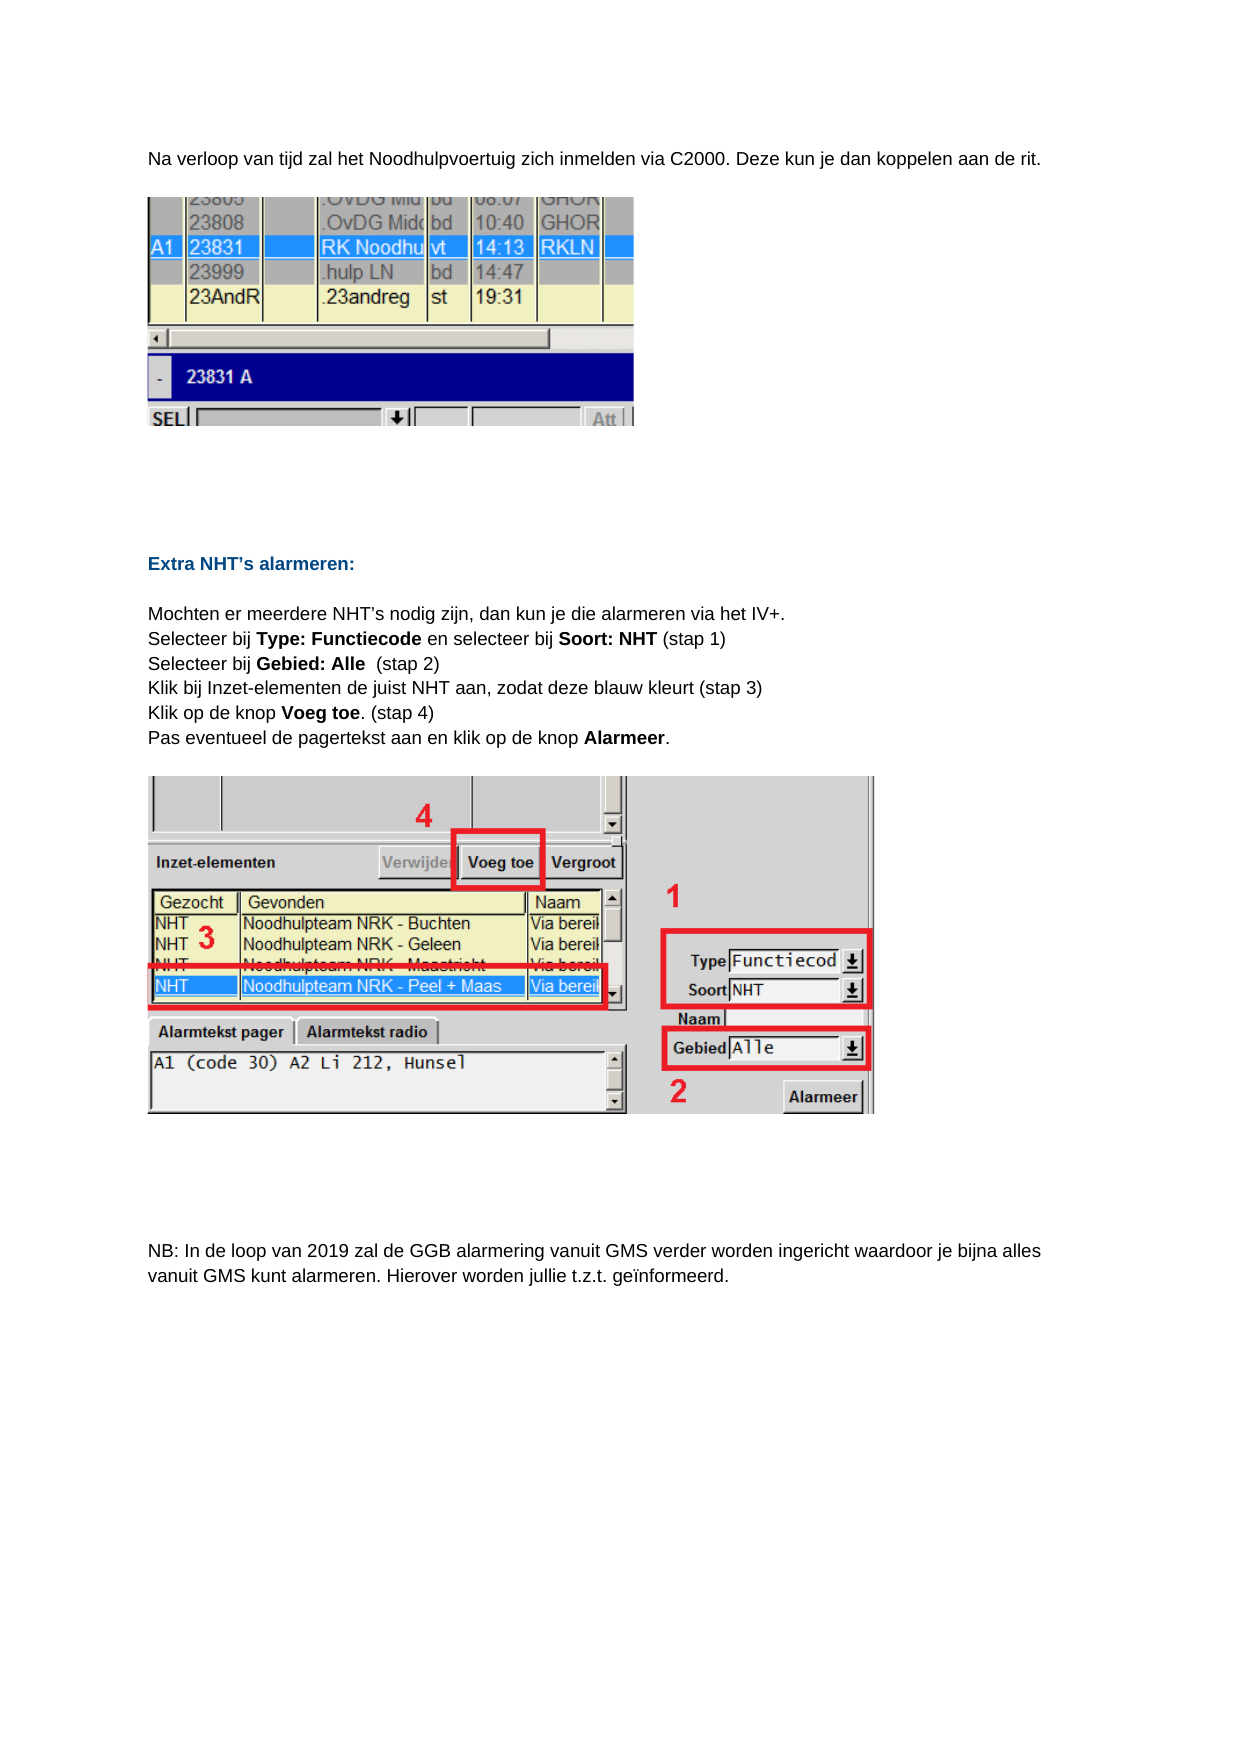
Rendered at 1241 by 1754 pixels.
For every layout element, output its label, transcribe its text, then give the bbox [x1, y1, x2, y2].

text NB: In de loop van 2019 zal de GGB alarmering vanuit GMS verder worden ingericht waardoor je bijna alles vanuit GMS kunt alarmeren. Hierover worden jullie t.z.t. geïnformeerd. [148, 1240, 1093, 1287]
text Na verloop van tijd zal het Noodhulpvoertuig zich inmelden via C2000. Deze kun je dan koppelen aan de rit. [148, 148, 1093, 169]
text Klik bij Inzet-elementen de juist NHT aan, zodat deze blauw kleurt (stap 3) [148, 677, 1093, 699]
text Klik op de knop Voeg toe. (stap 4) [148, 702, 1093, 723]
subtitle Extra NHT’s alarmeren: [148, 553, 1093, 575]
text Pas eventueel de pagertekst aan en klik op de knop Alarmeer. [148, 727, 1093, 748]
text Selecteer bij Type: Functiecode en selecteer bij Soort: NHT (stap 1) [148, 628, 1093, 649]
text Mochten er meerdere NHT’s nodig zijn, dan kun je die alarmeren via het IV+. [148, 603, 1093, 624]
picture [147, 776, 875, 1114]
text Selecteer bij Gebied: Alle (stap 2) [148, 652, 1093, 674]
picture [147, 197, 634, 426]
